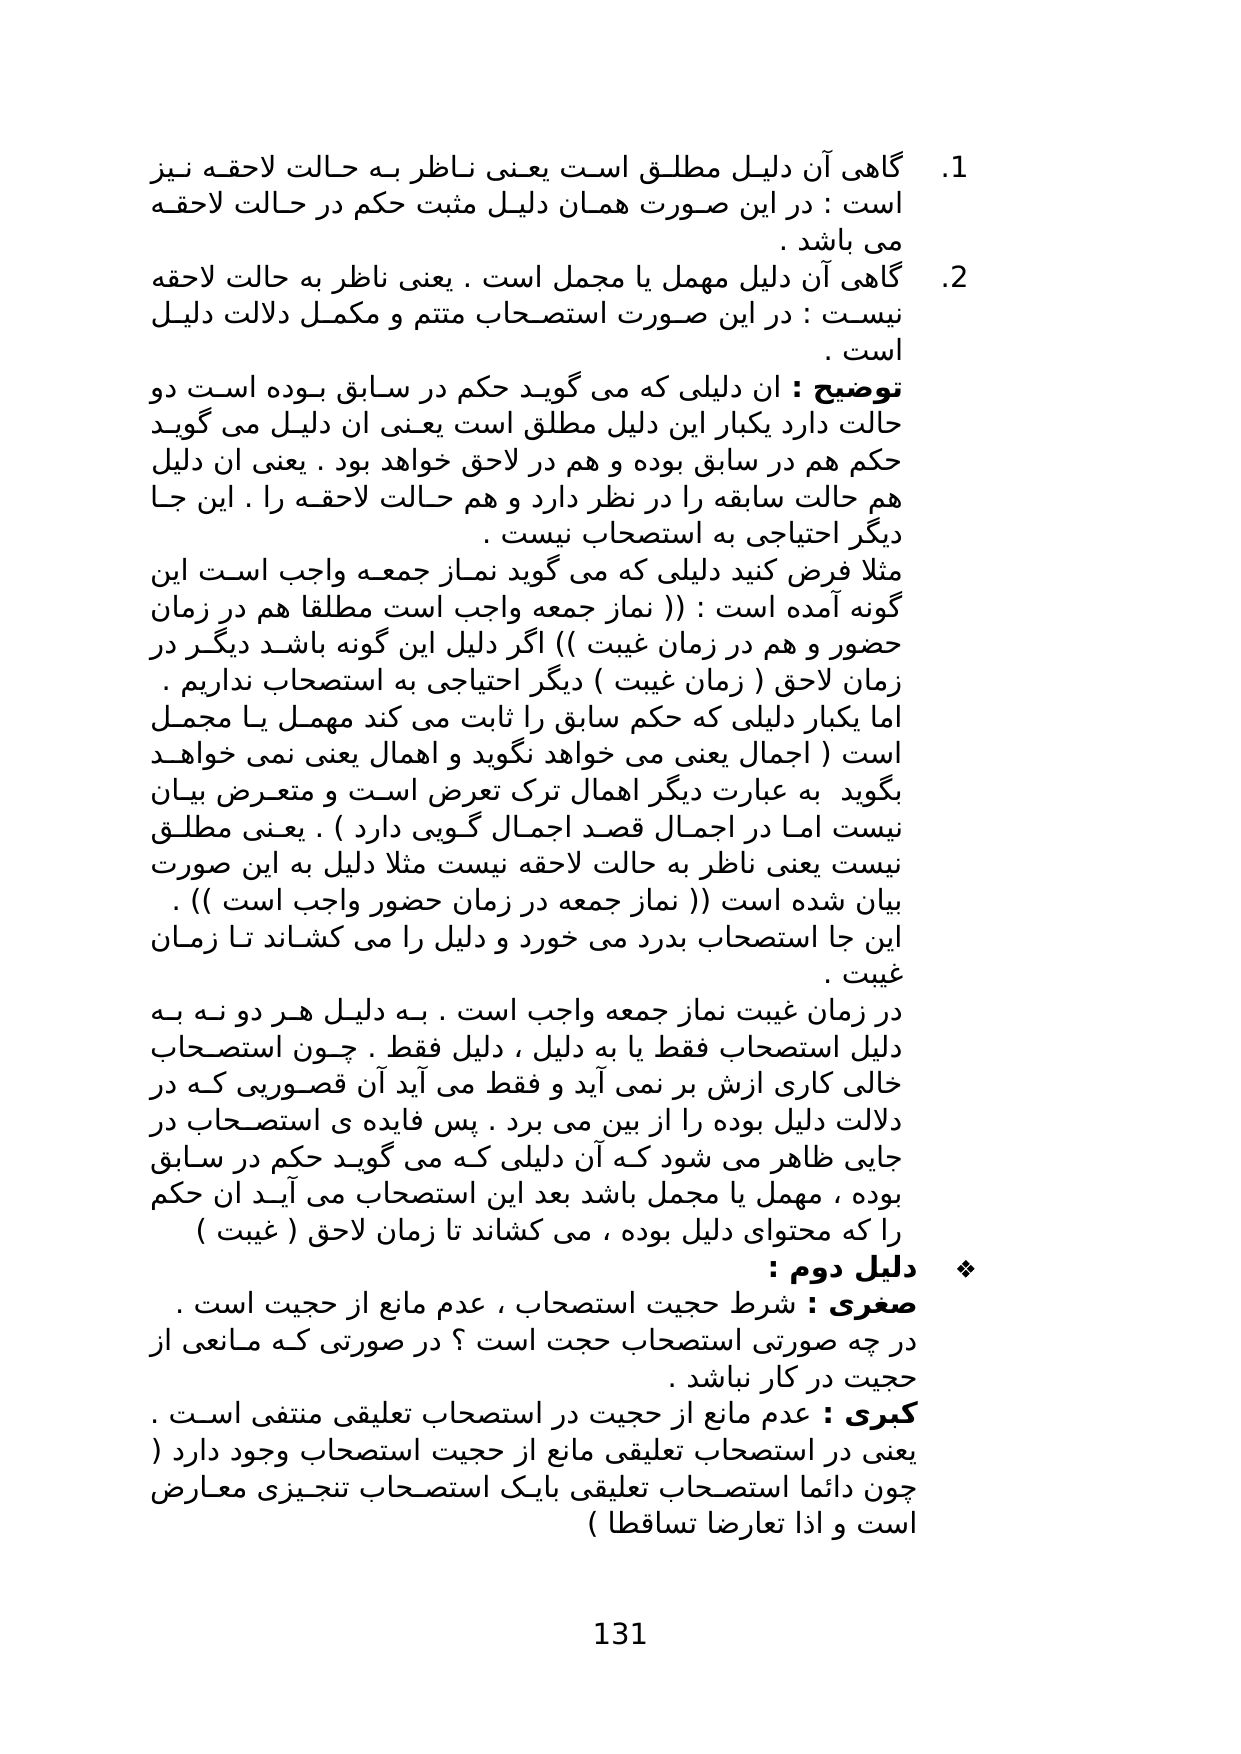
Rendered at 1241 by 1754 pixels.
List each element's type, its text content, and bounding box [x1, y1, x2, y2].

list فرض کنید شارع این جمله را نگفته است ، در نتیجه حرمت معدوم محض است یعنی هیچ وجودی ندارد اما بعد از این که شارع فرمود العنب اذا غلی یحرم ، این گفتن یک فرقی با نگفتن دارد و آن این است که اگر شارع نمی گفت حرمت ، معدوم محض بود ولی بعد از این که شارع خطاب کرد ، این حرمت وجود پیدا کرد به وجود تعلیقی و انشائی البته وجود بالفعل پیدا نکرده است . [150, 223, 940, 441]
list گاهی آن دلیل مطلق است یعنی ناظر به حالت لاحقه نیز است : در این صورت همان دلیل مثبت حکم در حالت لاحقه می باشد . [150, 663, 941, 771]
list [150, 150, 940, 221]
list گاهی آن دلیل مهمل یا مجمل است . یعنی ناظر به حالت لاحقه نیست : در این صورت استصحاب متتم و مکمل دلالت دلیل است . [150, 773, 941, 881]
list اما یکبار دلیلی که حکم سابق را ثابت می کند مهمل یا مجمل است ( اجمال یعنی می خواهد نگوید و اهمال یعنی نمی خواهد بگوید به عبارت دیگر اهمال ترک تعرض است و متعرض بیان نیست اما در اجمال قصد اجمال گویی دارد ) . یعنی مطلق نیست یعنی ناظر به حالت لاحقه نیست مثلا دلیل به این صورت بیان شده است (( نماز جمعه در زمان حضور واجب است )) . [150, 1213, 903, 1431]
list توضیح : ان دلیلی که می گوید حکم در سابق بوده است دو حالت دارد یکبار این دلیل مطلق است یعنی ان دلیل می گوید حکم هم در سابق بوده و هم در لاحق خواهد بود . یعنی ان دلیل هم حالت سابقه را در نظر دارد و هم حالت لاحقه را . این جا دیگر احتیاجی به استصحاب نیست . [150, 883, 903, 1064]
list این جا استصحاب بدرد می خورد و دلیل را می کشاند تا زمان غیبت . [150, 1433, 903, 1504]
list دلیلی که حکم سابق را اثبات می کند یعنی دلیلی که می گوید حکم در سابق بود ، دو صورت دارد : [150, 590, 940, 661]
list نکته : صاحب کفایه در این نکته می خواهد فایده ی استصحاب را بیان کند . [150, 517, 940, 587]
list مثلا فرض کنید دلیلی که می گوید نماز جمعه واجب است این گونه آمده است : (( نماز جمعه واجب است مطلقا هم در زمان حضور و هم در زمان غیبت )) اگر دلیل این گونه باشد دیگر در زمان لاحق ( زمان غیبت ) دیگر احتیاجی به استصحاب نداریم . [150, 1067, 903, 1211]
list نتیجه : شرط استصحاب در استصحاب حکم تعلیقی موجود است . [150, 443, 940, 514]
